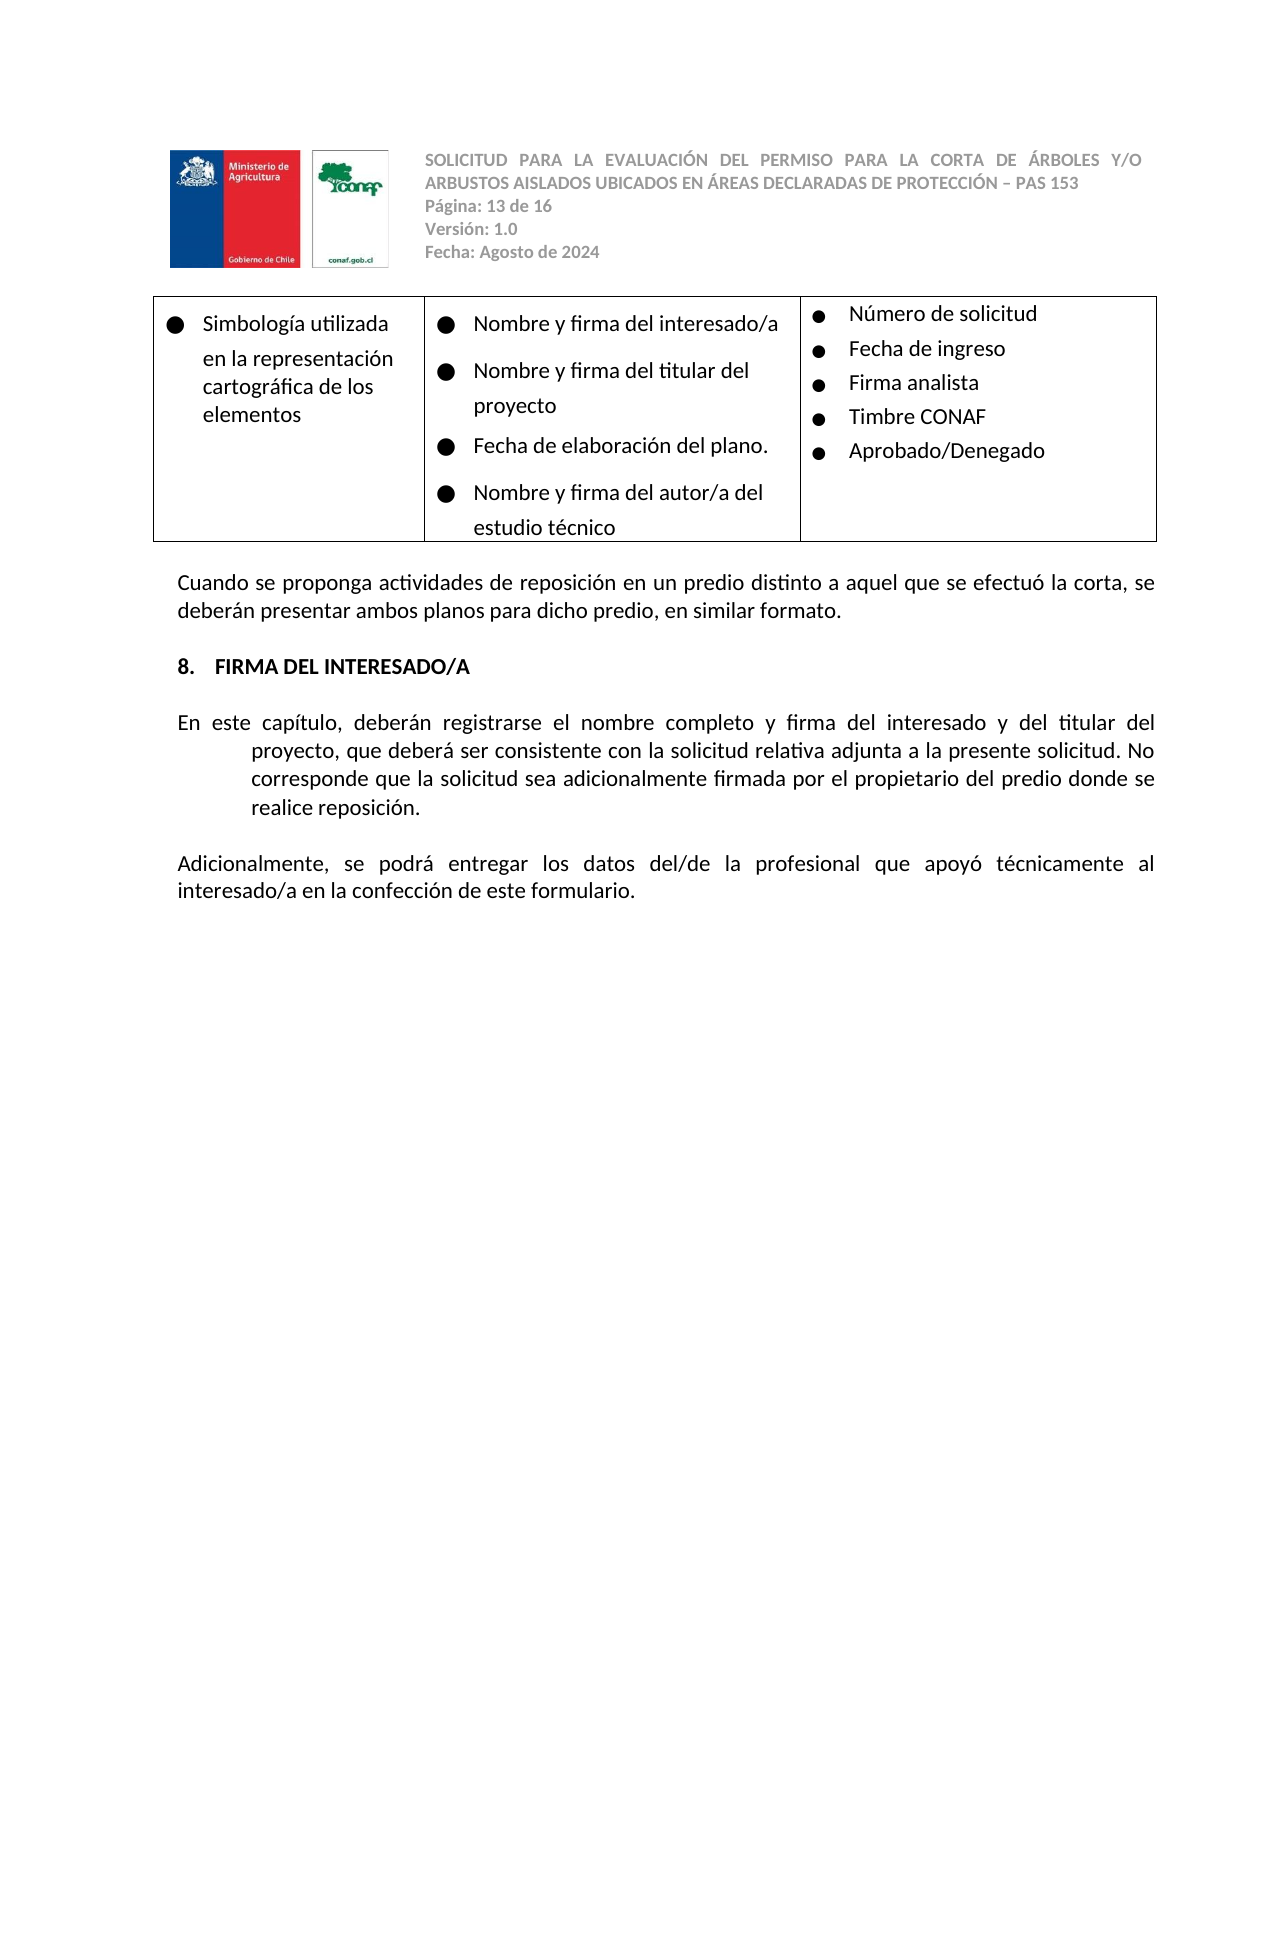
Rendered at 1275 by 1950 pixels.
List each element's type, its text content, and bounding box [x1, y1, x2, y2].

table_cell Nombre y firma del interesado/a Nombre y firma del titular del proyecto Fecha de elaboración del plano. Nombre y firma del autor/a del estudio técnico [425, 297, 800, 541]
text Adicionalmente, se podrá entregar los datos del/de la profesional que apoyó técnicamente al interesado/a en la confección de este formulario. [177, 849, 1157, 905]
list FIRMA DEL INTERESADO/A [177, 652, 1157, 681]
table_cell Número de solicitud Fecha de ingreso Firma analista Timbre CONAF Aprobado/Denegado [801, 297, 1156, 541]
subtitle En este capítulo, deberán registrarse el nombre completo y firma del interesado y del titular del proyecto, que deberá ser consistente con la solicitud relativa adjunta a la presente solicitud. No corresponde que la solicitud sea adicionalmente firmada por el propietario del predio donde se realice reposición. [177, 708, 1157, 821]
table_cell Simbología utilizada en la representación cartográfica de los elementos [154, 297, 424, 541]
text Cuando se proponga actividades de reposición en un predio distinto a aquel que se efectuó la corta, se deberán presentar ambos planos para dicho predio, en similar formato. [177, 568, 1157, 624]
picture [170, 150, 389, 268]
